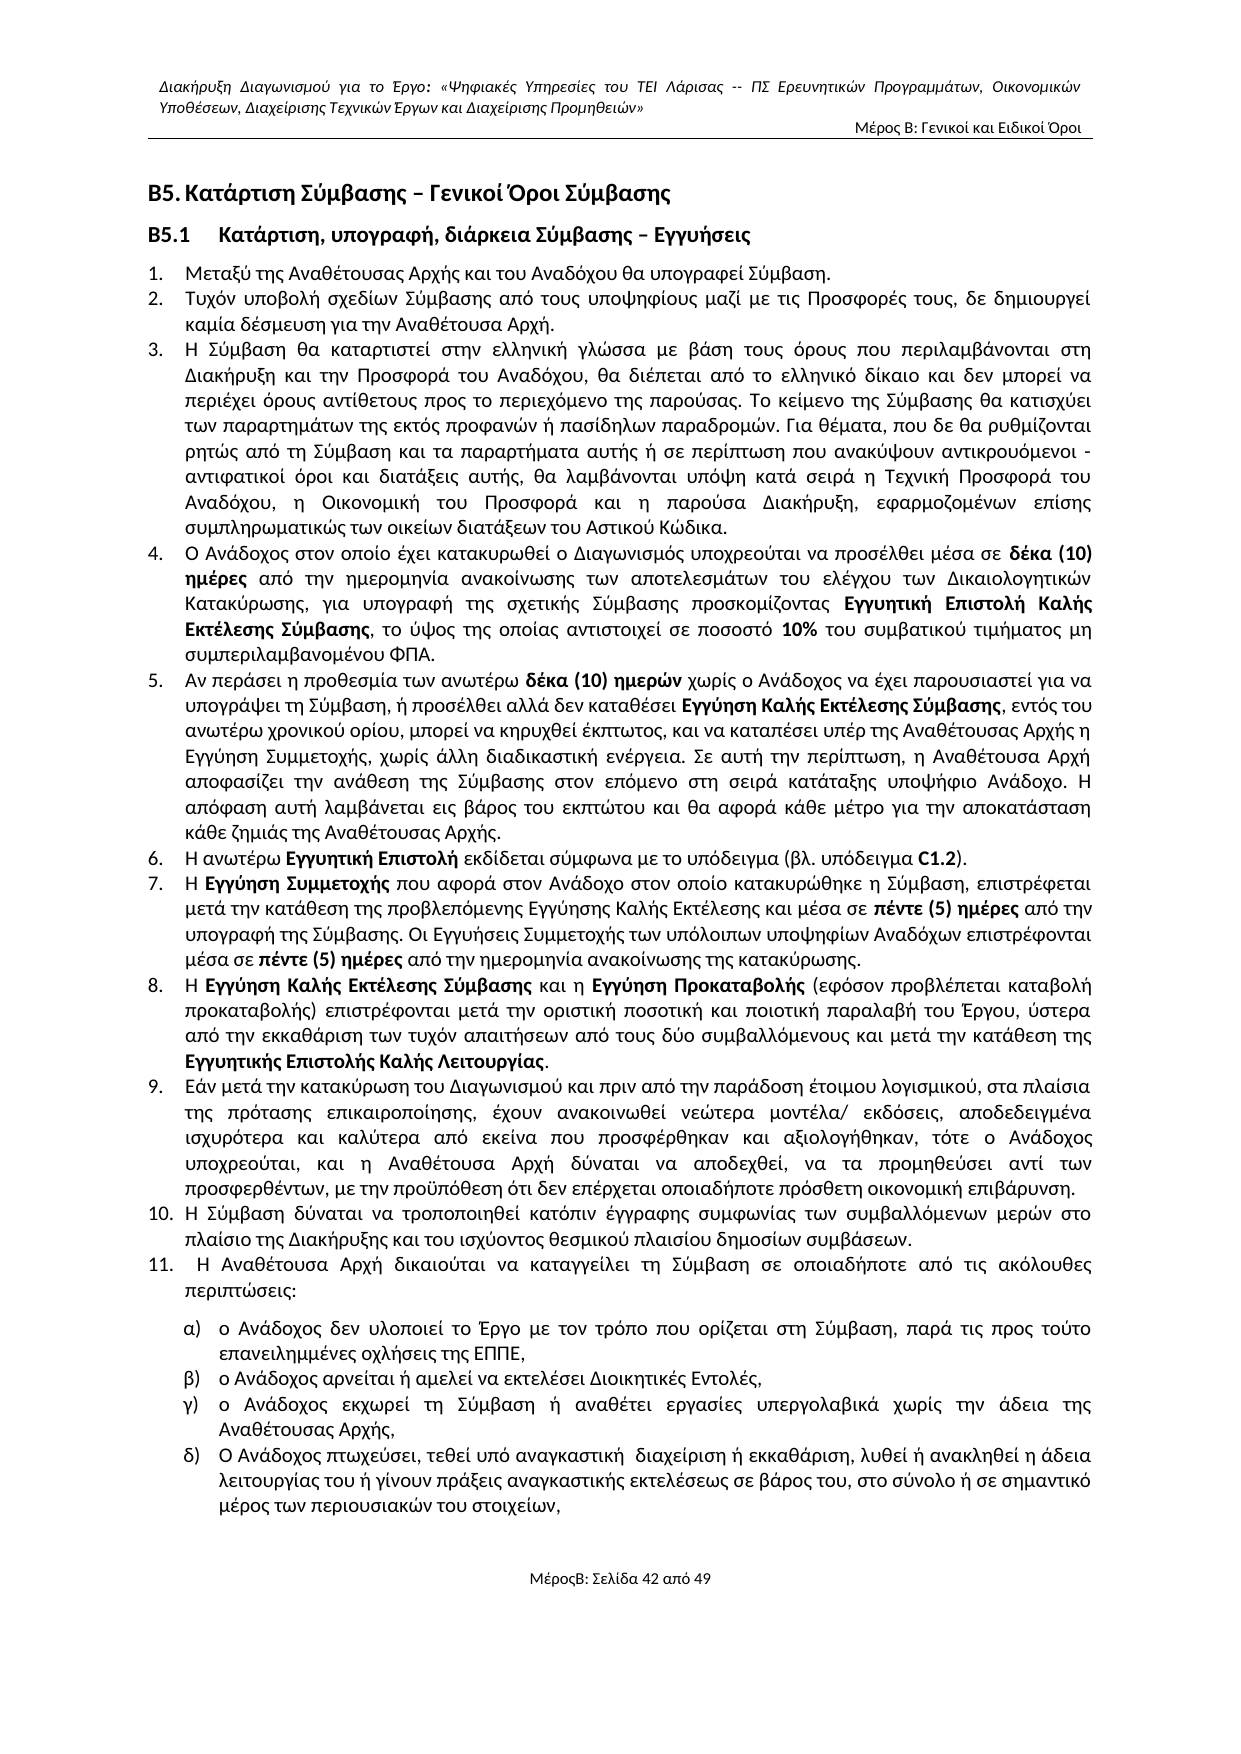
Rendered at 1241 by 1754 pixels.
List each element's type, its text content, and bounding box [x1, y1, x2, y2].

subtitle Κατάρτιση, υπογραφή, διάρκεια Σύμβασης – Εγγυήσεις [148, 220, 1092, 248]
list Η Αναθέτουσα Αρχή δικαιούται να καταγγείλει τη Σύμβαση σε οποιαδήποτε από τις ακόλουθες περιπτώσεις: [148, 1251, 1092, 1302]
text α) ο Ανάδοχος δεν υλοποιεί το Έργο με τον τρόπο που ορίζεται στη Σύμβαση, παρά τις προς τούτο επανειλημμένες οχλήσεις της ΕΠΠΕ, [183, 1315, 1092, 1366]
subtitle Κατάρτιση Σύμβασης – Γενικοί Όροι Σύμβασης [148, 177, 1092, 207]
list Μεταξύ της Αναθέτουσας Αρχής και του Αναδόχου θα υπογραφεί Σύμβαση. [148, 260, 1092, 286]
list Ο Ανάδοχος στον οποίο έχει κατακυρωθεί ο Διαγωνισμός υποχρεούται να προσέλθει μέσα σε δέκα (10) ημέρες από την ημερομηνία ανακοίνωσης των αποτελεσμάτων του ελέγχου των Δικαιολογητικών Κατακύρωσης, για υπογραφή της σχετικής Σύμβασης προσκομίζοντας Εγγυητική Επιστολή Καλής Εκτέλεσης Σύμβασης, το ύψος της οποίας αντιστοιχεί σε ποσοστό 10% του συμβατικού τιμήματος μη συμπεριλαμβανομένου ΦΠΑ. [148, 540, 1092, 667]
list Εάν μετά την κατακύρωση του Διαγωνισμού και πριν από την παράδοση έτοιμου λογισμικού, στα πλαίσια της πρότασης επικαιροποίησης, έχουν ανακοινωθεί νεώτερα μοντέλα/ εκδόσεις, αποδεδειγμένα ισχυρότερα και καλύτερα από εκείνα που προσφέρθηκαν και αξιολογήθηκαν, τότε ο Ανάδοχος υποχρεούται, και η Αναθέτουσα Αρχή δύναται να αποδεχθεί, να τα προμηθεύσει αντί των προσφερθέντων, με την προϋπόθεση ότι δεν επέρχεται οποιαδήποτε πρόσθετη οικονομική επιβάρυνση. [148, 1073, 1092, 1201]
list Η Εγγύηση Συμμετοχής που αφορά στον Ανάδοχο στον οποίο κατακυρώθηκε η Σύμβαση, επιστρέφεται μετά την κατάθεση της προβλεπόμενης Εγγύησης Καλής Εκτέλεσης και μέσα σε πέντε (5) ημέρες από την υπογραφή της Σύμβασης. Οι Εγγυήσεις Συμμετοχής των υπόλοιπων υποψηφίων Αναδόχων επιστρέφονται μέσα σε πέντε (5) ημέρες από την ημερομηνία ανακοίνωσης της κατακύρωσης. [148, 870, 1092, 972]
text γ) ο Ανάδοχος εκχωρεί τη Σύμβαση ή αναθέτει εργασίες υπεργολαβικά χωρίς την άδεια της Αναθέτουσας Αρχής, [183, 1391, 1092, 1442]
list Η Σύμβαση δύναται να τροποποιηθεί κατόπιν έγγραφης συμφωνίας των συμβαλλόμενων μερών στο πλαίσιο της Διακήρυξης και του ισχύοντος θεσμικού πλαισίου δημοσίων συμβάσεων. [148, 1201, 1092, 1251]
list Αν περάσει η προθεσμία των ανωτέρω δέκα (10) ημερών χωρίς ο Ανάδοχος να έχει παρουσιαστεί για να υπογράψει τη Σύμβαση, ή προσέλθει αλλά δεν καταθέσει Εγγύηση Καλής Εκτέλεσης Σύμβασης, εντός του ανωτέρω χρονικού ορίου, μπορεί να κηρυχθεί έκπτωτος, και να καταπέσει υπέρ της Αναθέτουσας Αρχής η Εγγύηση Συμμετοχής, χωρίς άλλη διαδικαστική ενέργεια. Σε αυτή την περίπτωση, η Αναθέτουσα Αρχή αποφασίζει την ανάθεση της Σύμβασης στον επόμενο στη σειρά κατάταξης υποψήφιο Ανάδοχο. Η απόφαση αυτή λαμβάνεται εις βάρος του εκπτώτου και θα αφορά κάθε μέτρο για την αποκατάσταση κάθε ζημιάς της Αναθέτουσας Αρχής. [148, 667, 1092, 845]
list Η ανωτέρω Εγγυητική Επιστολή εκδίδεται σύμφωνα με το υπόδειγμα (βλ. υπόδειγμα C1.2). [148, 845, 1092, 870]
text δ) Ο Ανάδοχος πτωχεύσει, τεθεί υπό αναγκαστική διαχείριση ή εκκαθάριση, λυθεί ή ανακληθεί η άδεια λειτουργίας του ή γίνουν πράξεις αναγκαστικής εκτελέσεως σε βάρος του, στο σύνολο ή σε σημαντικό μέρος των περιουσιακών του στοιχείων, [183, 1442, 1092, 1518]
list Η Σύμβαση θα καταρτιστεί στην ελληνική γλώσσα με βάση τους όρους που περιλαμβάνονται στη Διακήρυξη και την Προσφορά του Αναδόχου, θα διέπεται από το ελληνικό δίκαιο και δεν μπορεί να περιέχει όρους αντίθετους προς το περιεχόμενο της παρούσας. Το κείμενο της Σύμβασης θα κατισχύει των παραρτημάτων της εκτός προφανών ή πασίδηλων παραδρομών. Για θέματα, που δε θα ρυθμίζονται ρητώς από τη Σύμβαση και τα παραρτήματα αυτής ή σε περίπτωση που ανακύψουν αντικρουόμενοι - αντιφατικοί όροι και διατάξεις αυτής, θα λαμβάνονται υπόψη κατά σειρά η Τεχνική Προσφορά του Αναδόχου, η Οικονομική του Προσφορά και η παρούσα Διακήρυξη, εφαρμοζομένων επίσης συμπληρωματικώς των οικείων διατάξεων του Αστικού Κώδικα. [148, 336, 1092, 540]
list Η Εγγύηση Καλής Εκτέλεσης Σύμβασης και η Εγγύηση Προκαταβολής (εφόσον προβλέπεται καταβολή προκαταβολής) επιστρέφονται μετά την οριστική ποσοτική και ποιοτική παραλαβή του Έργου, ύστερα από την εκκαθάριση των τυχόν απαιτήσεων από τους δύο συμβαλλόμενους και μετά την κατάθεση της Εγγυητικής Επιστολής Καλής Λειτουργίας. [148, 972, 1092, 1073]
text β) ο Ανάδοχος αρνείται ή αμελεί να εκτελέσει Διοικητικές Εντολές, [183, 1366, 1092, 1391]
list Τυχόν υποβολή σχεδίων Σύμβασης από τους υποψηφίους μαζί με τις Προσφορές τους, δε δημιουργεί καμία δέσμευση για την Αναθέτουσα Αρχή. [148, 286, 1092, 336]
